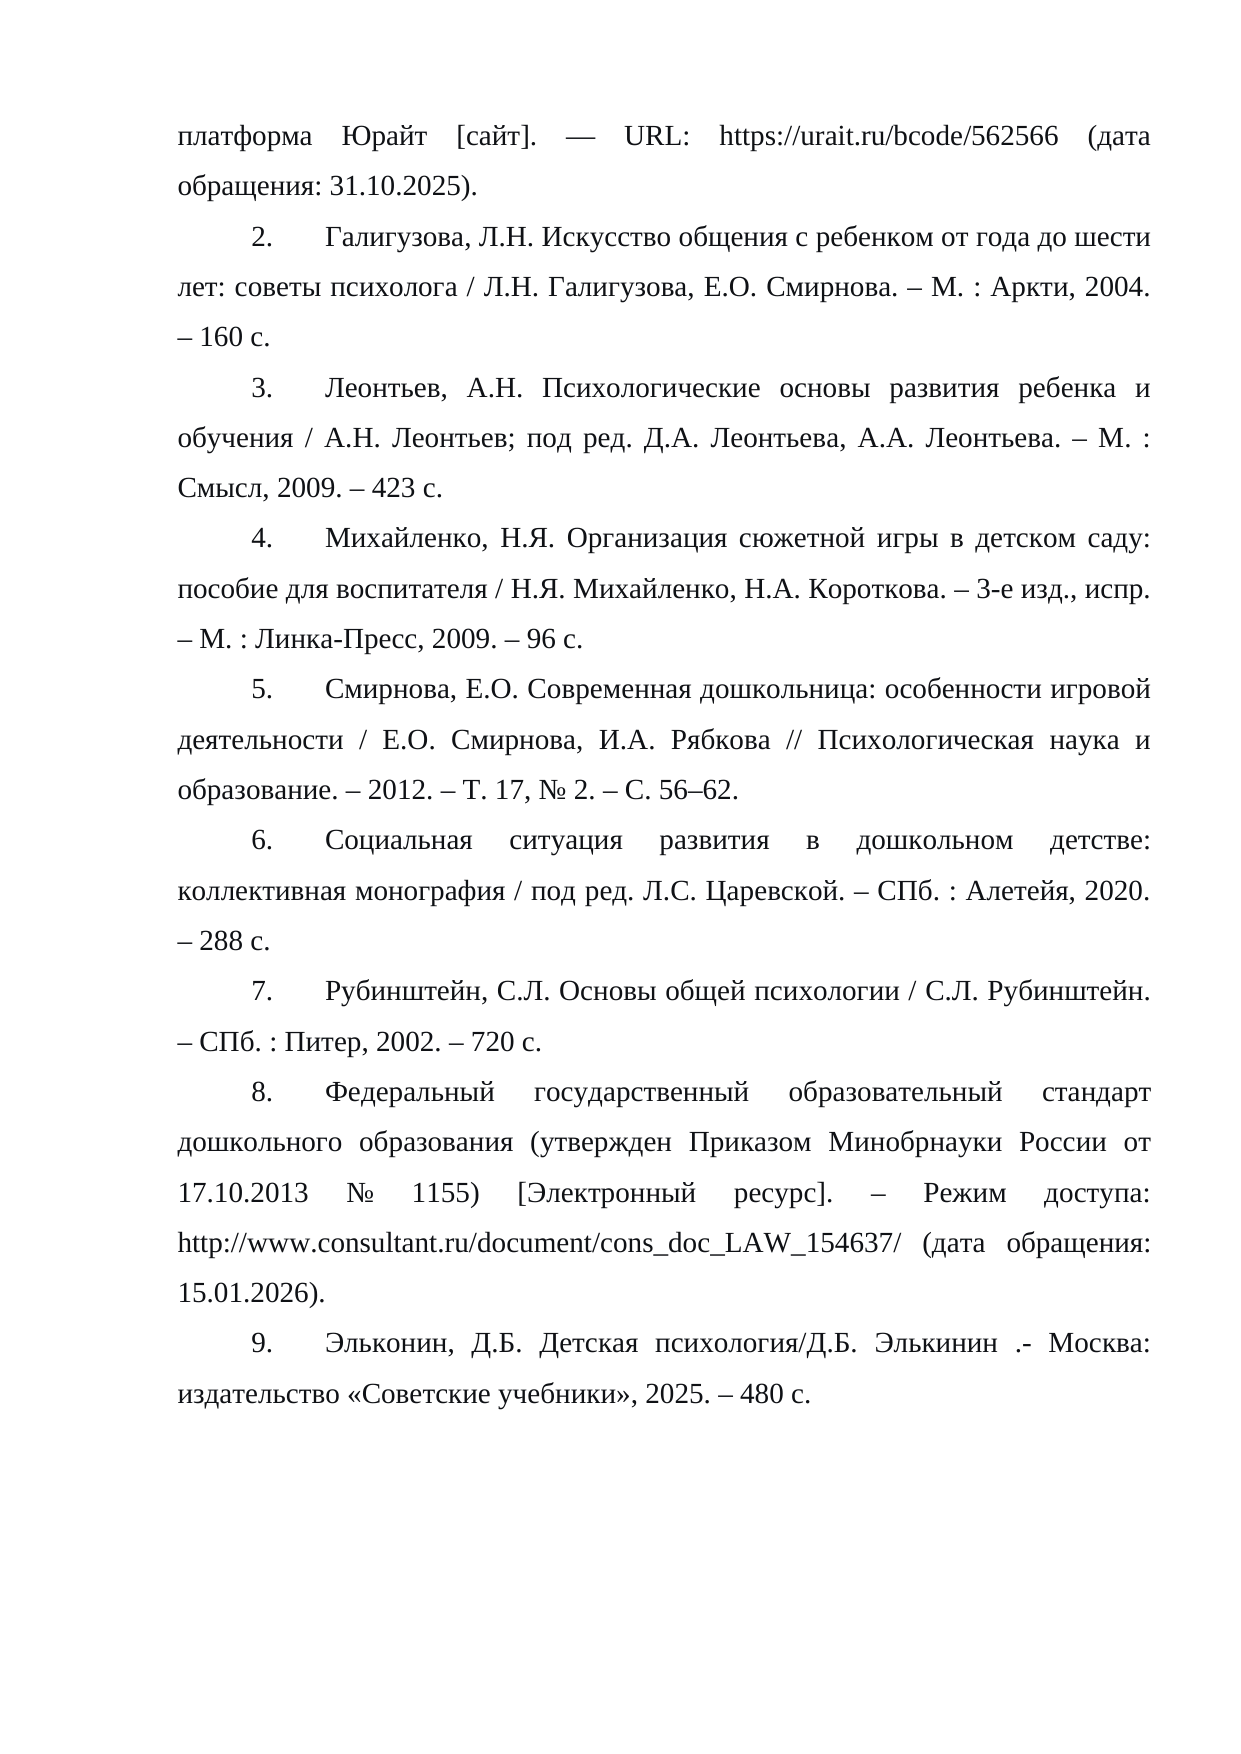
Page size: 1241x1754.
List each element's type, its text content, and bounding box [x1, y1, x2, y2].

list Галигузова, Л.Н. Искусство общения с ребенком от года до шести лет: советы психолога / Л.Н. Галигузова, Е.О. Смирнова. – М. : Аркти, 2004. – 160 с. [177, 219, 1152, 353]
list Эльконин, Д.Б. Детская психология/Д.Б. Элькинин .- Москва: издательство «Советские учебники», 2025. – 480 с. [177, 1326, 1152, 1409]
list Леонтьев, А.Н. Психологические основы развития ребенка и обучения / А.Н. Леонтьев; под ред. Д.А. Леонтьева, А.А. Леонтьева. – М. : Смысл, 2009. – 423 с. [177, 370, 1152, 504]
list Социальная ситуация развития в дошкольном детстве: коллективная монография / под ред. Л.С. Царевской. – СПб. : Алетейя, 2020. – 288 с. [177, 822, 1152, 957]
list Михайленко, Н.Я. Организация сюжетной игры в детском саду: пособие для воспитателя / Н.Я. Михайленко, Н.А. Короткова. – 3-е изд., испр. – М. : Линка-Пресс, 2009. – 96 с. [177, 521, 1152, 655]
list Смирнова, Е.О. Современная дошкольница: особенности игровой деятельности / Е.О. Смирнова, И.А. Рябкова // Психологическая наука и образование. – 2012. – Т. 17, № 2. – С. 56–62. [177, 672, 1152, 806]
list Рубинштейн, С.Л. Основы общей психологии / С.Л. Рубинштейн. – СПб. : Питер, 2002. – 720 с. [177, 973, 1152, 1057]
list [177, 118, 1152, 202]
list Федеральный государственный образовательный стандарт дошкольного образования (утвержден Приказом Минобрнауки России от 17.10.2013 № 1155) [Электронный ресурс]. – Режим доступа: http://www.consultant.ru/document/cons_doc_LAW_154637/ (дата обращения: 15.01.2026). [177, 1074, 1152, 1309]
